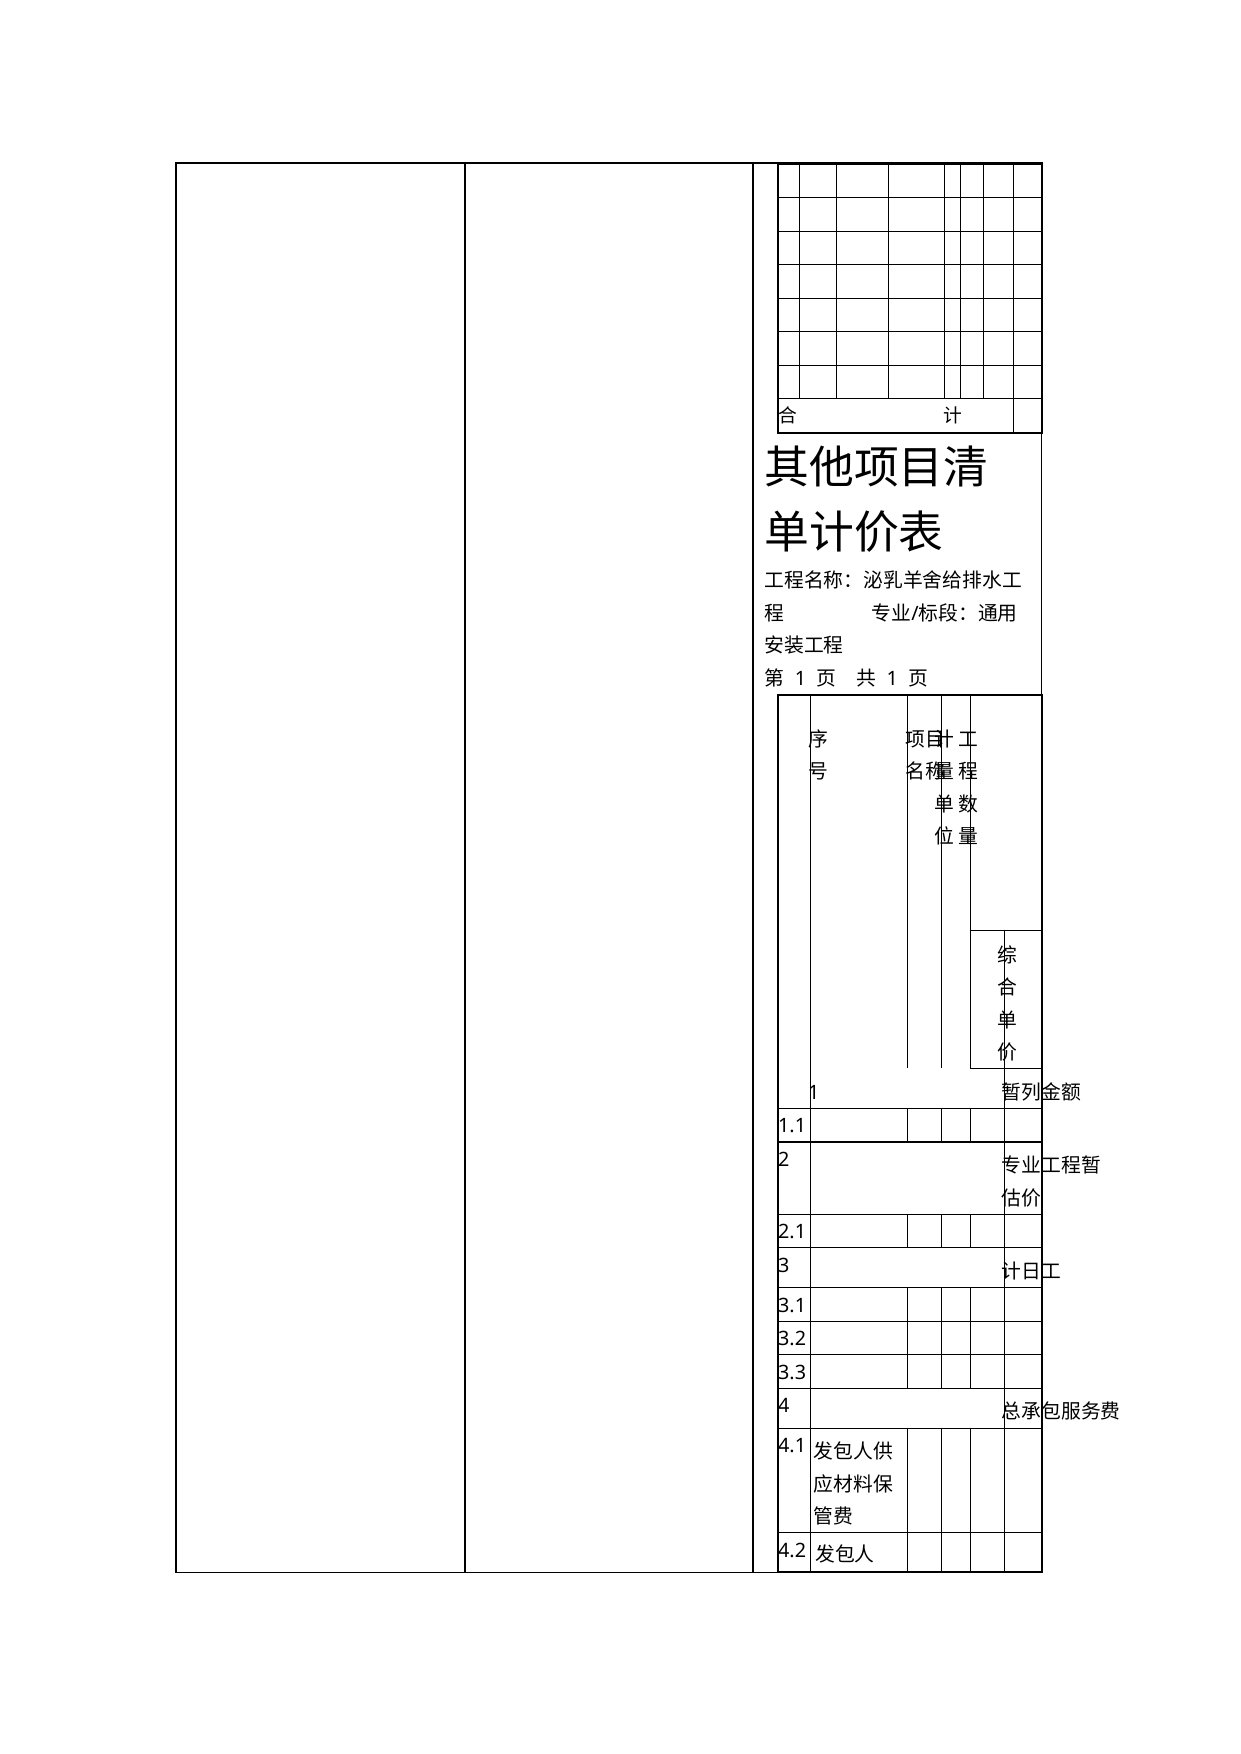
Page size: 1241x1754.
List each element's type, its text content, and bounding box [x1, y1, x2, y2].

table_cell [754, 164, 1041, 1572]
table_cell 1 [177, 164, 464, 1572]
table_cell [466, 164, 752, 1572]
